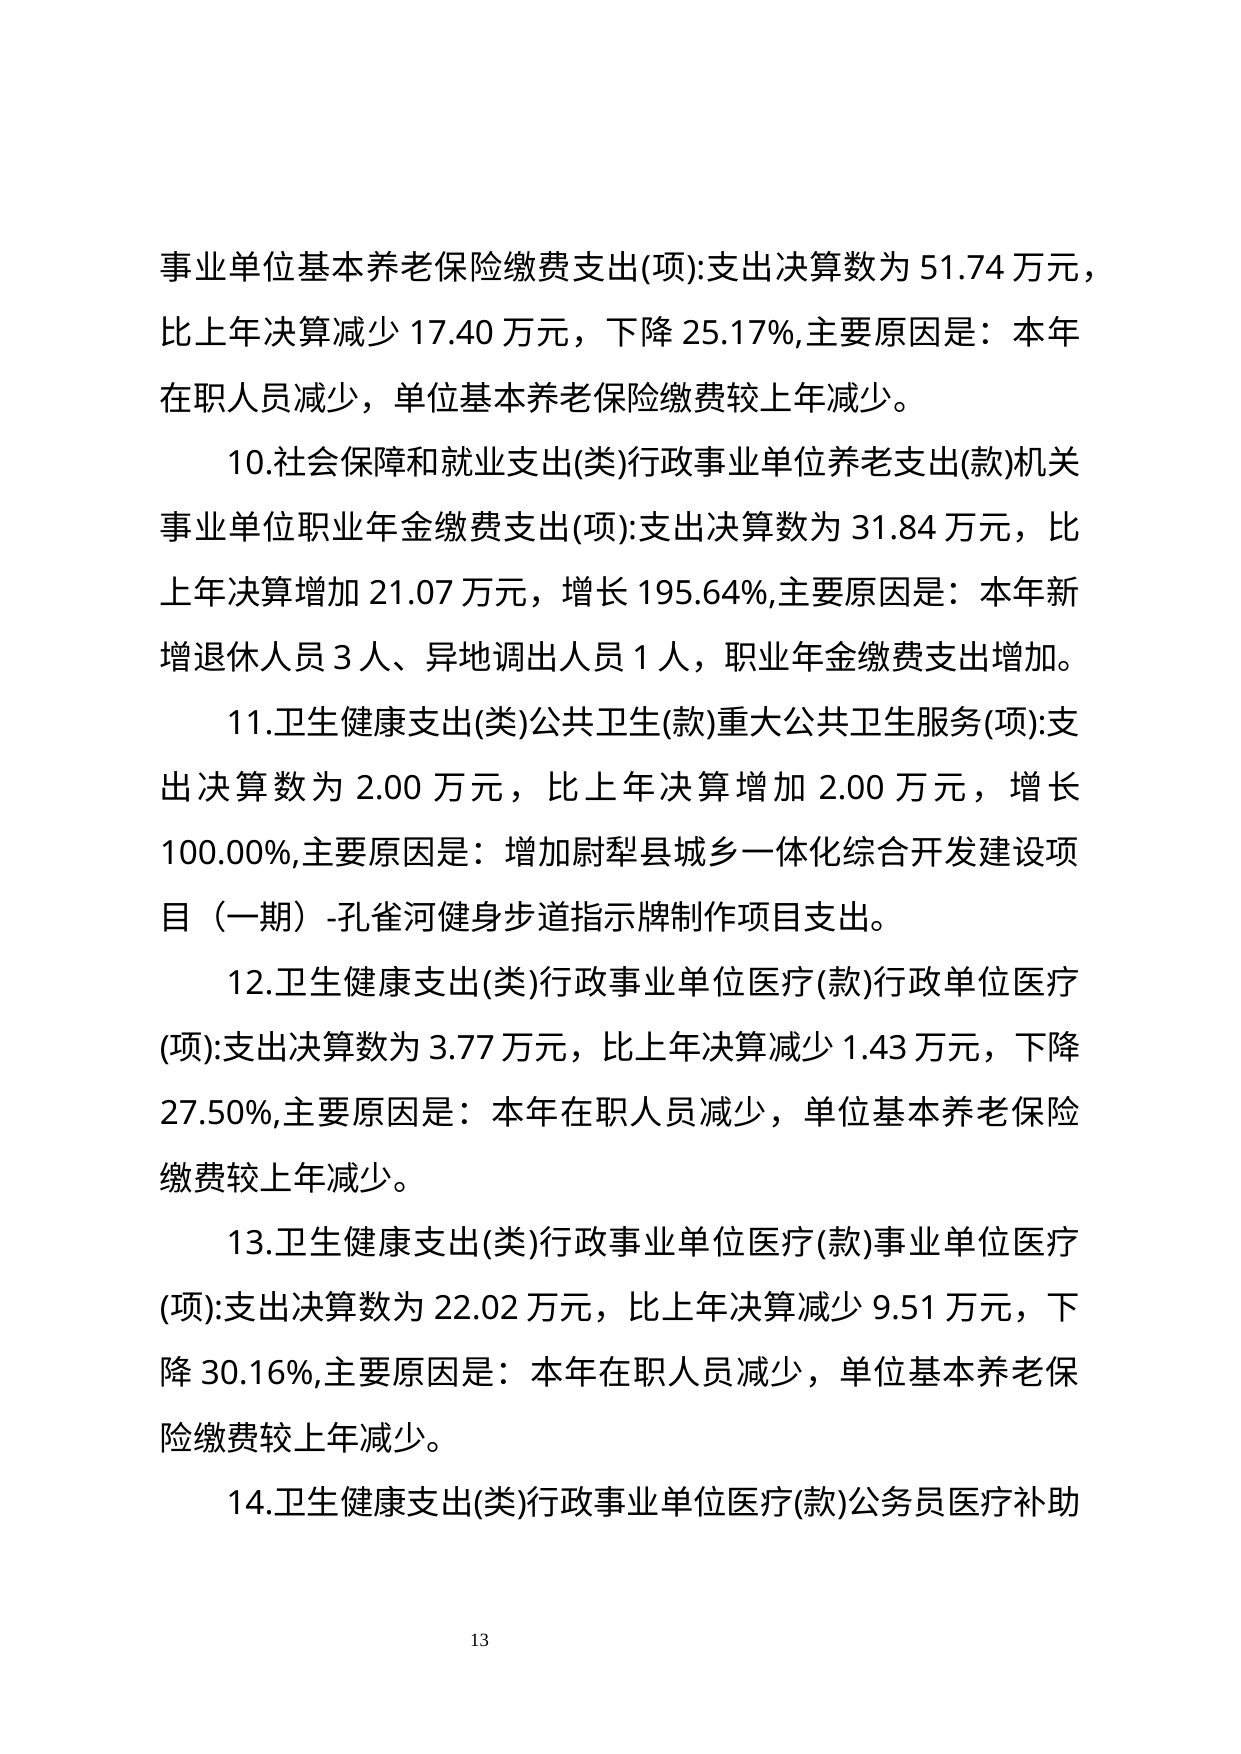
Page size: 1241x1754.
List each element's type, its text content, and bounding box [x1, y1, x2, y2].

text 13.卫生健康支出(类)行政事业单位医疗(款)事业单位医疗(项):支出决算数为22.02万元，比上年决算减少9.51万元，下降30.16%,主要原因是：本年在职人员减少，单位基本养老保险缴费较上年减少。 [159, 1208, 1081, 1468]
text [159, 1468, 1081, 1533]
text 12.卫生健康支出(类)行政事业单位医疗(款)行政单位医疗(项):支出决算数为3.77万元，比上年决算减少1.43万元，下降27.50%,主要原因是：本年在职人员减少，单位基本养老保险缴费较上年减少。 [159, 948, 1081, 1208]
text 10.社会保障和就业支出(类)行政事业单位养老支出(款)机关事业单位职业年金缴费支出(项):支出决算数为31.84万元，比上年决算增加21.07万元，增长195.64%,主要原因是：本年新增退休人员3人、异地调出人员1人，职业年金缴费支出增加。 [159, 428, 1081, 688]
text 11.卫生健康支出(类)公共卫生(款)重大公共卫生服务(项):支出决算数为2.00万元，比上年决算增加2.00万元，增长100.00%,主要原因是：增加尉犁县城乡一体化综合开发建设项目（一期）-孔雀河健身步道指示牌制作项目支出。 [159, 688, 1081, 948]
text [159, 233, 1081, 428]
